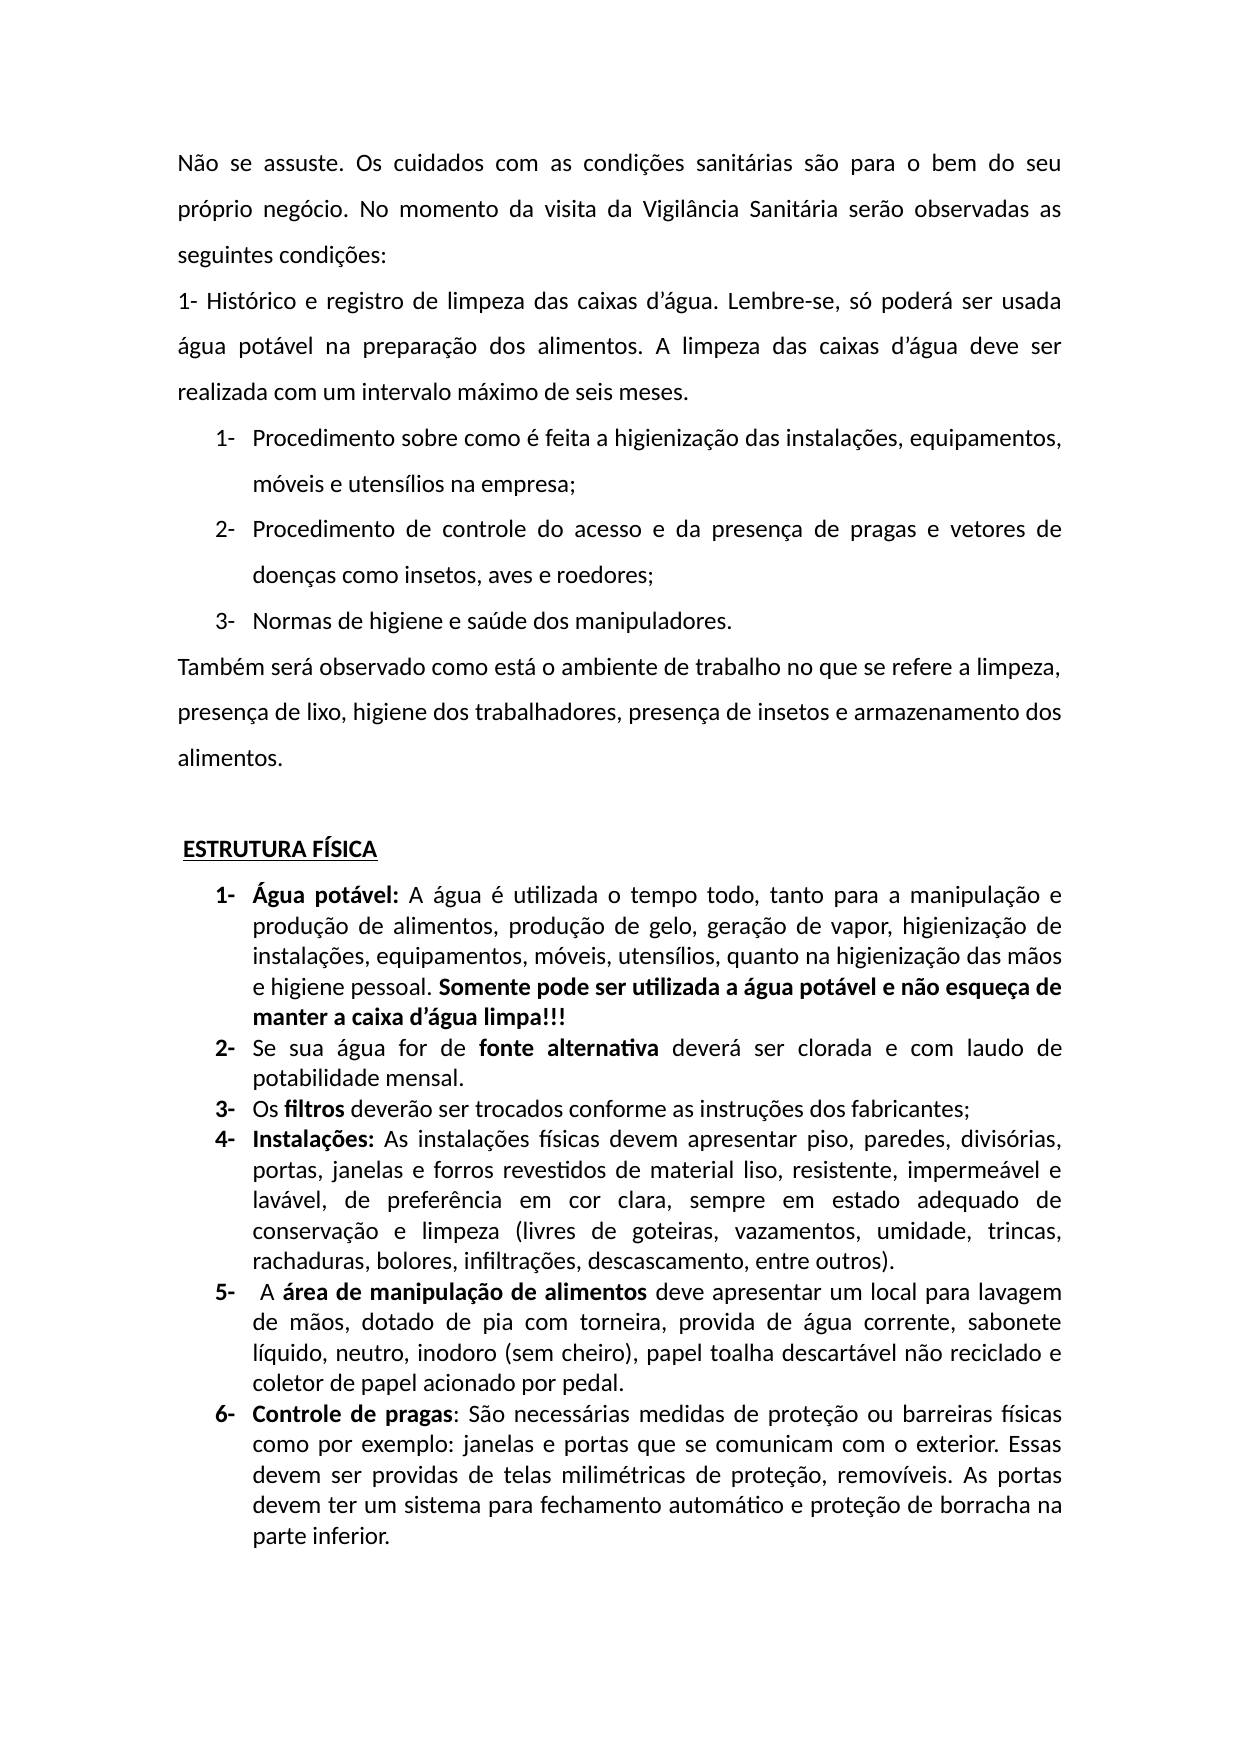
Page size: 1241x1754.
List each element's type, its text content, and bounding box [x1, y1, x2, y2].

list Normas de higiene e saúde dos manipuladores. [215, 605, 1063, 635]
text Não se assuste. Os cuidados com as condições sanitárias são para o bem do seu próprio negócio. No momento da visita da Vigilância Sanitária serão observadas as seguintes condições: [177, 148, 1063, 269]
list Procedimento sobre como é feita a higienização das instalações, equipamentos, móveis e utensílios na empresa; [215, 422, 1063, 498]
list Água potável: A água é utilizada o tempo todo, tanto para a manipulação e produção de alimentos, produção de gelo, geração de vapor, higienização de instalações, equipamentos, móveis, utensílios, quanto na higienização das mãos e higiene pessoal. Somente pode ser utilizada a água potável e não esqueça de manter a caixa d’água limpa!!! [215, 879, 1063, 1032]
text ESTRUTURA FÍSICA [177, 833, 1063, 864]
list Instalações: As instalações físicas devem apresentar piso, paredes, divisórias, portas, janelas e forros revestidos de material liso, resistente, impermeável e lavável, de preferência em cor clara, sempre em estado adequado de conservação e limpeza (livres de goteiras, vazamentos, umidade, trincas, rachaduras, bolores, infiltrações, descascamento, entre outros). [215, 1123, 1063, 1276]
list Se sua água for de fonte alternativa deverá ser clorada e com laudo de potabilidade mensal. [215, 1032, 1063, 1093]
list Procedimento de controle do acesso e da presença de pragas e vetores de doenças como insetos, aves e roedores; [215, 513, 1063, 590]
list A área de manipulação de alimentos deve apresentar um local para lavagem de mãos, dotado de pia com torneira, provida de água corrente, sabonete líquido, neutro, inodoro (sem cheiro), papel toalha descartável não reciclado e coletor de papel acionado por pedal. [215, 1276, 1063, 1398]
text 1- Histórico e registro de limpeza das caixas d’água. Lembre-se, só poderá ser usada água potável na preparação dos alimentos. A limpeza das caixas d’água deve ser realizada com um intervalo máximo de seis meses. [177, 285, 1063, 407]
text Também será observado como está o ambiente de trabalho no que se refere a limpeza, presença de lixo, higiene dos trabalhadores, presença de insetos e armazenamento dos alimentos. [177, 651, 1063, 773]
list Os filtros deverão ser trocados conforme as instruções dos fabricantes; [215, 1093, 1063, 1123]
list Controle de pragas: São necessárias medidas de proteção ou barreiras físicas como por exemplo: janelas e portas que se comunicam com o exterior. Essas devem ser providas de telas milimétricas de proteção, removíveis. As portas devem ter um sistema para fechamento automático e proteção de borracha na parte inferior. [215, 1398, 1063, 1551]
